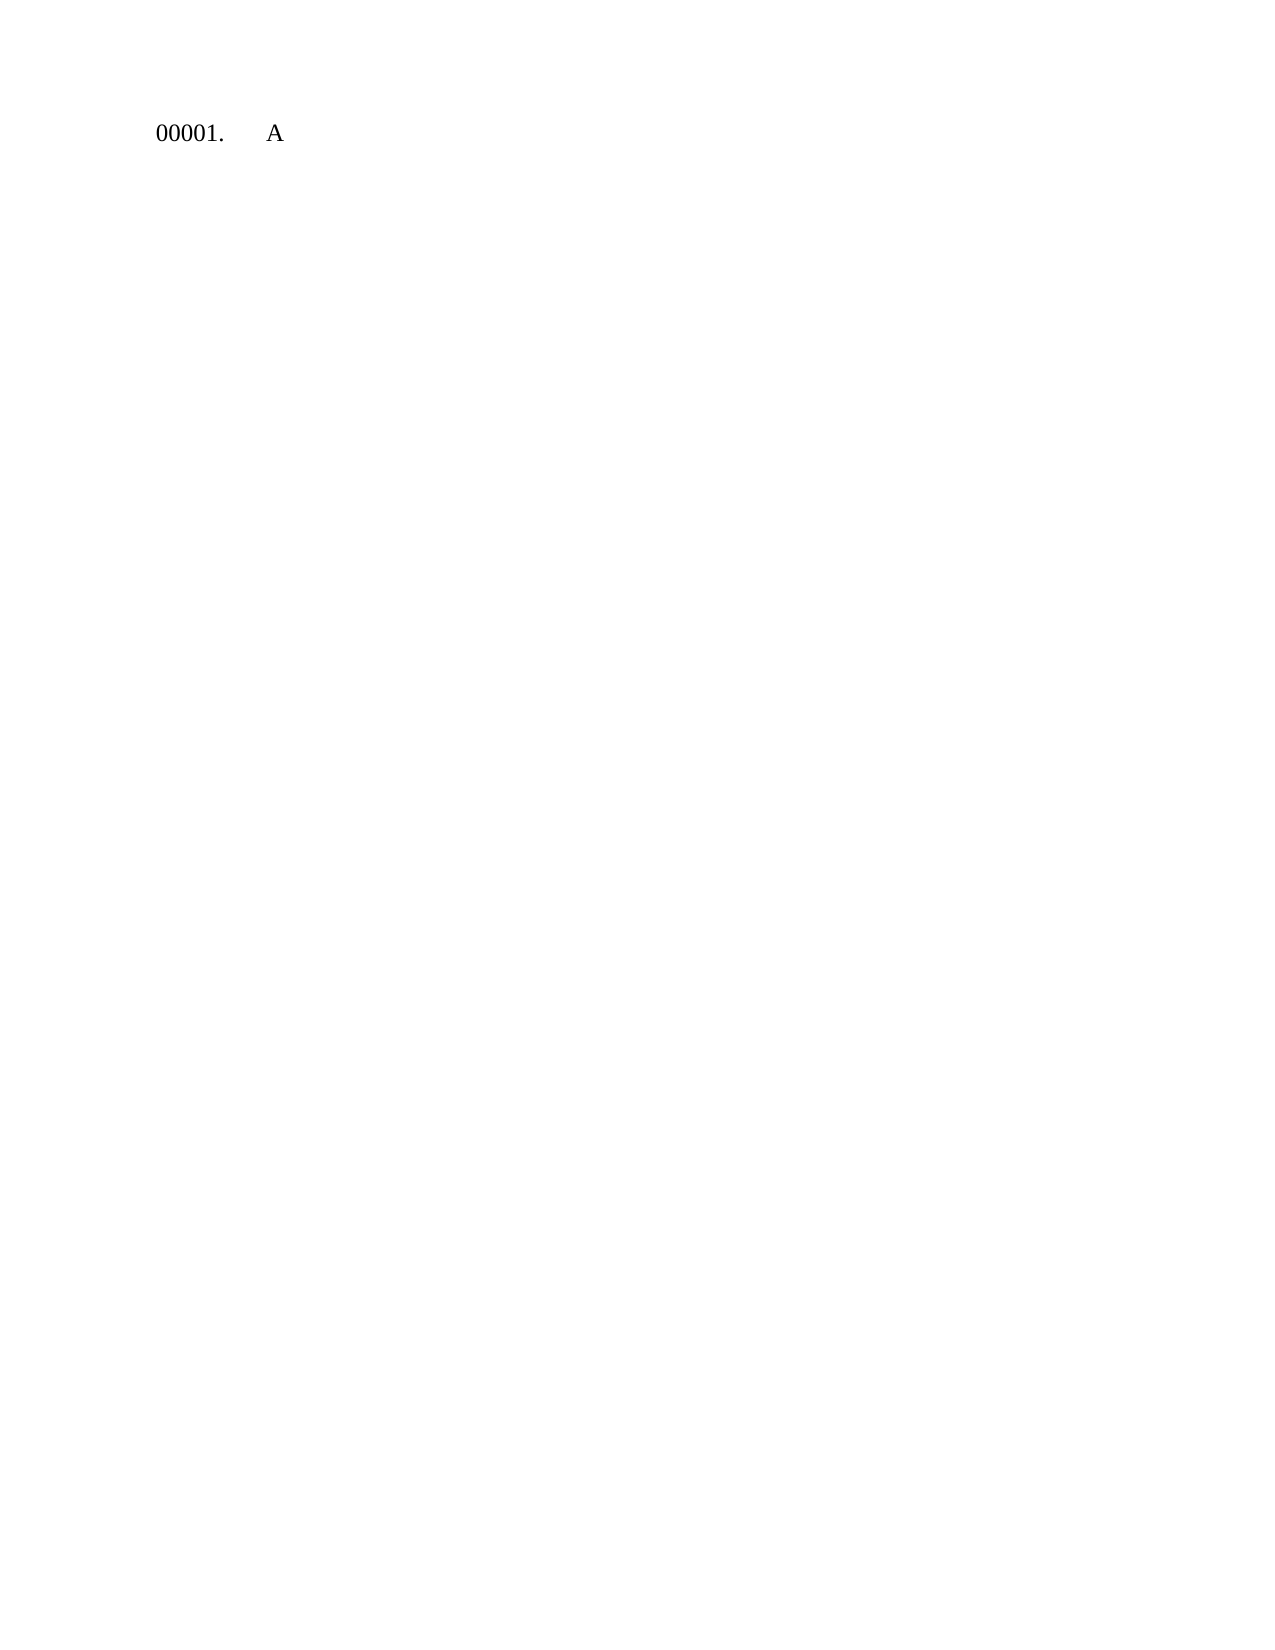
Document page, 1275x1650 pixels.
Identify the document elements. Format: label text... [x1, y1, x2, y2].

list A [156, 118, 1157, 147]
